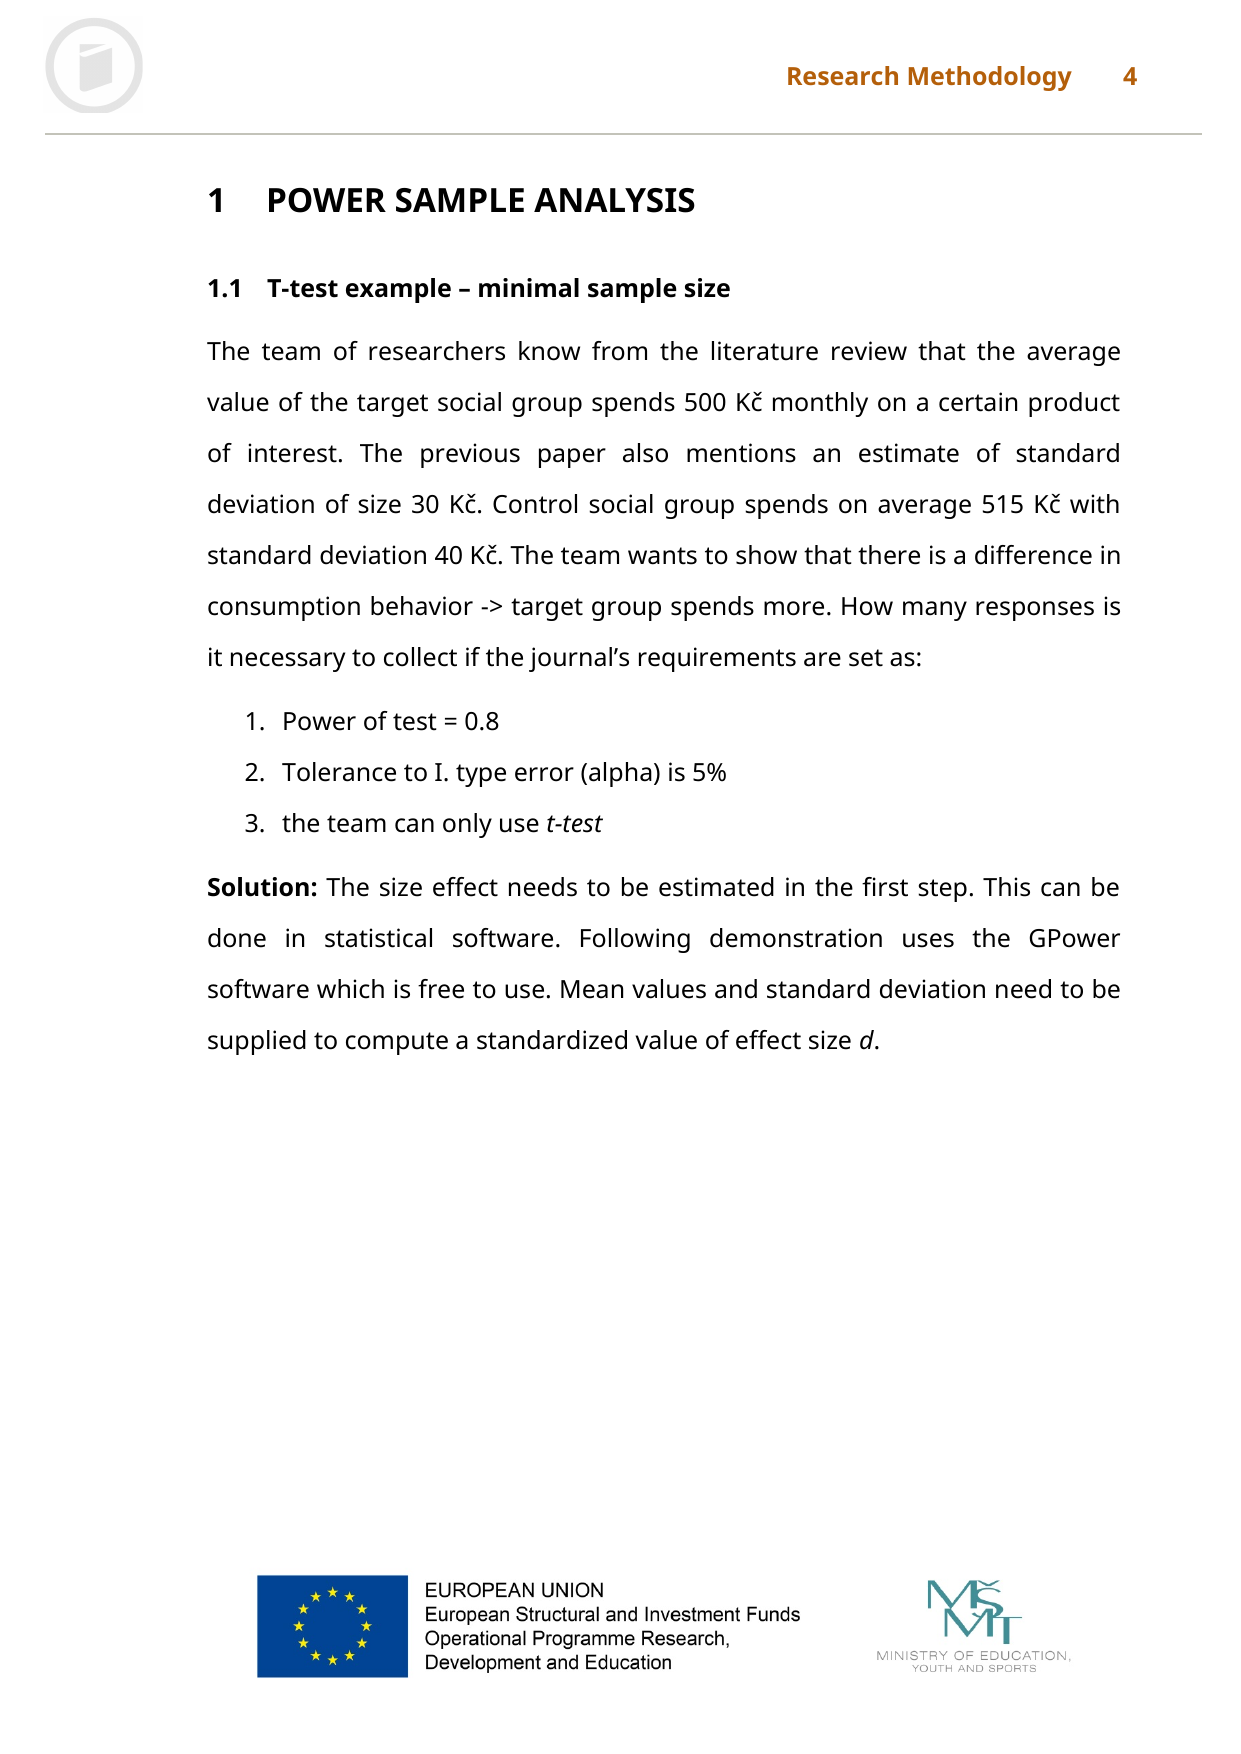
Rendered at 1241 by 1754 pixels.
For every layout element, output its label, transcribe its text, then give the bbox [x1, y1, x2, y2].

list the team can only use t-test [244, 806, 1122, 840]
text The team of researchers know from the literature review that the average value of the target social group spends 500 Kč monthly on a certain product of interest. The previous paper also mentions an estimate of standard deviation of size 30 Kč. Control social group spends on average 515 Kč with standard deviation 40 Kč. The team wants to show that there is a difference in consumption behavior -> target group spends more. How many responses is it necessary to collect if the journal’s requirements are set as: [207, 334, 1122, 674]
subtitle T-test example – minimal sample size [207, 270, 1122, 304]
list Power of test = 0.8 [244, 704, 1122, 738]
picture [206, 1524, 1121, 1728]
subtitle 1 Power sample analysis [207, 177, 1122, 223]
list Tolerance to I. type error (alpha) is 5% [244, 755, 1122, 789]
text Solution: The size effect needs to be estimated in the first step. This can be done in statistical software. Following demonstration uses the GPower software which is free to use. Mean values and standard deviation need to be supplied to compute a standardized value of effect size d. [207, 869, 1122, 1056]
